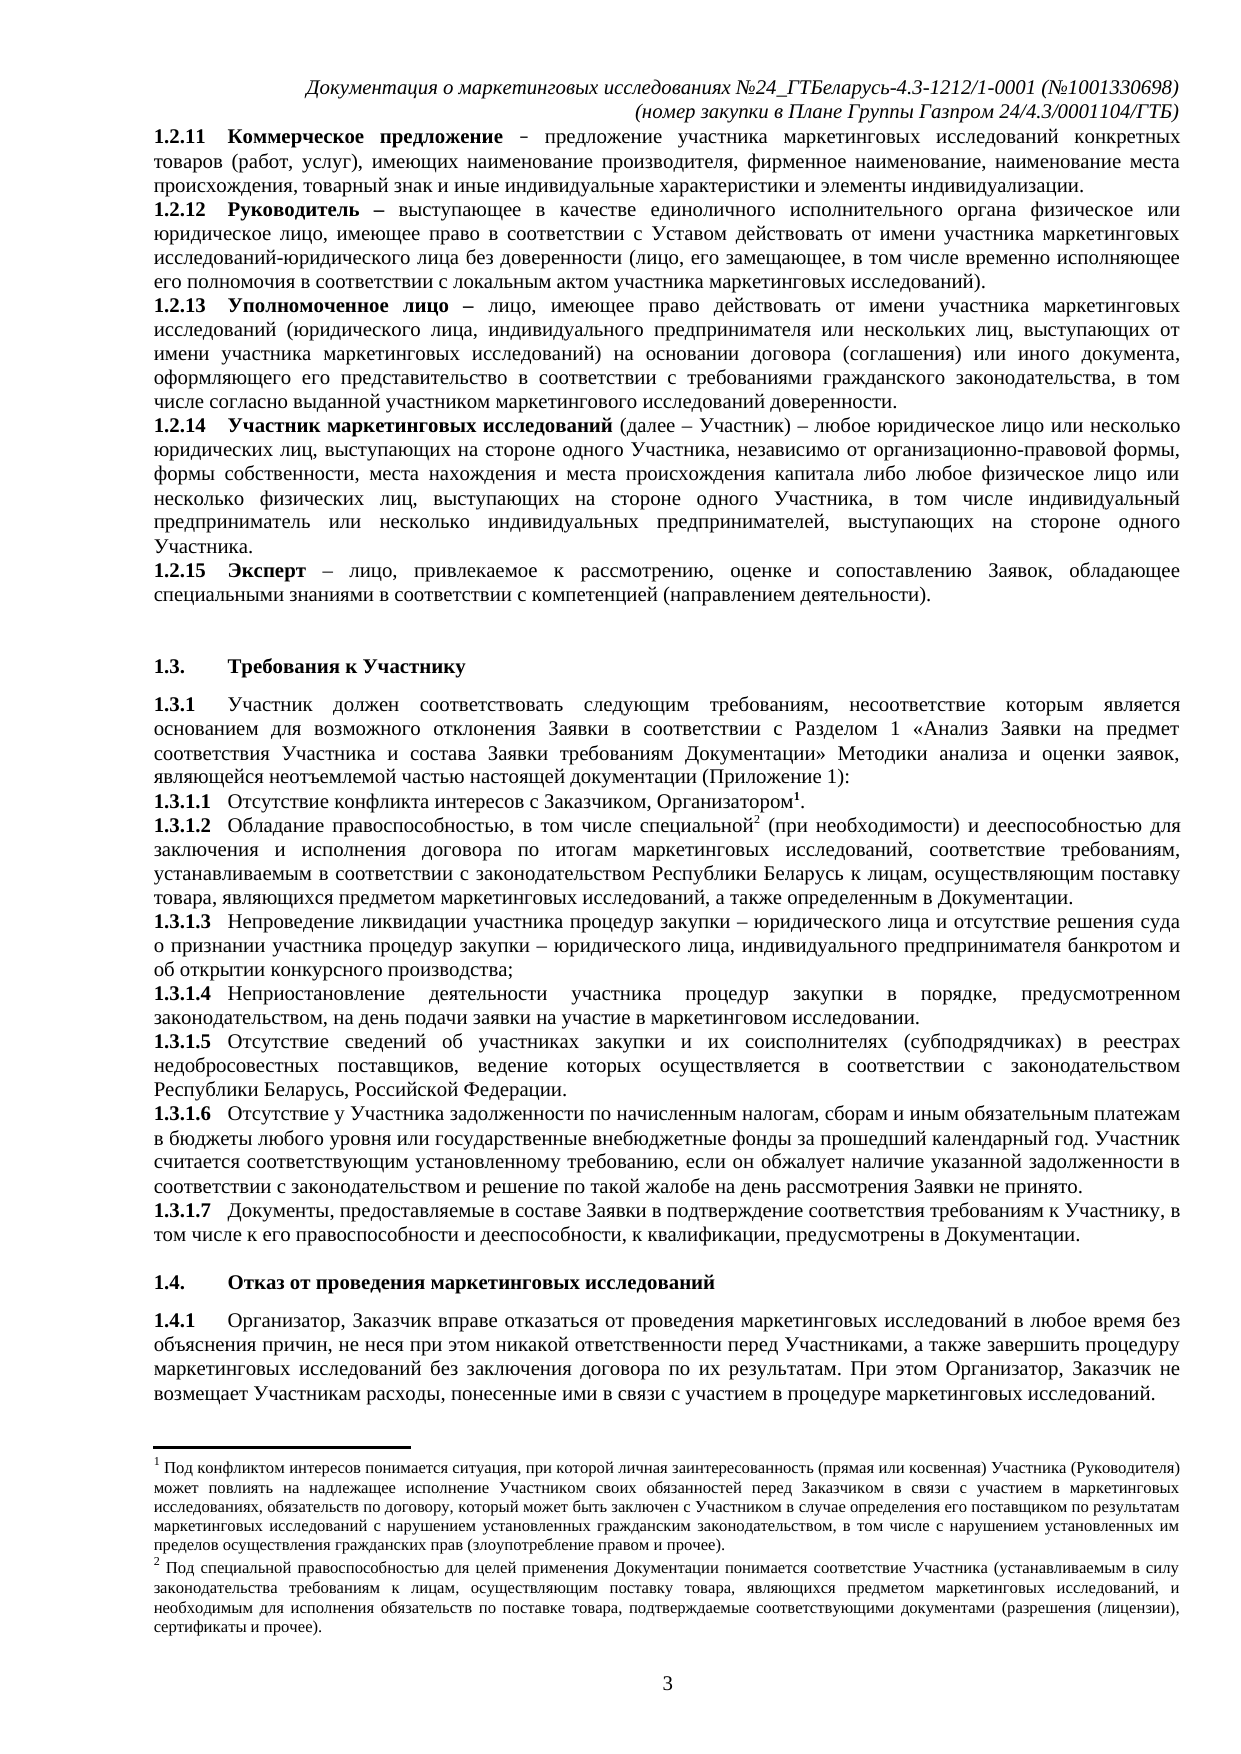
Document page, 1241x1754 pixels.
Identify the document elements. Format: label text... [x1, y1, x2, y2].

list Отсутствие у Участника задолженности по начисленным налогам, сборам и иным обязательным платежам в бюджеты любого уровня или государственные внебюджетные фонды за прошедший календарный год. Участник считается соответствующим установленному требованию, если он обжалует наличие указанной задолженности в соответствии с законодательством и решение по такой жалобе на день рассмотрения Заявки не принято. [153, 1101, 1181, 1198]
list Организатор, Заказчик вправе отказаться от проведения маркетинговых исследований в любое время без объяснения причин, не неся при этом никакой ответственности перед Участниками, а также завершить процедуру маркетинговых исследований без заключения договора по их результатам. При этом Организатор, Заказчик не возмещает Участникам расходы, понесенные ими в связи с участием в процедуре маркетинговых исследований. [153, 1308, 1181, 1404]
list Эксперт – лицо, привлекаемое к рассмотрению, оценке и сопоставлению Заявок, обладающее специальными знаниями в соответствии с компетенцией (направлением деятельности). [153, 558, 1181, 606]
list Отсутствие сведений об участниках закупки и их соисполнителях (субподрядчиках) в реестрах недобросовестных поставщиков, ведение которых осуществляется в соответствии с законодательством Республики Беларусь, Российской Федерации. [153, 1029, 1181, 1101]
list Неприостановление деятельности участника процедур закупки в порядке, предусмотренном законодательством, на день подачи заявки на участие в маркетинговом исследовании. [153, 981, 1181, 1029]
list Коммерческое предложение – предложение участника маркетинговых исследований конкретных товаров (работ, услуг), имеющих наименование производителя, фирменное наименование, наименование места происхождения, товарный знак и иные индивидуальные характеристики и элементы индивидуализации. [153, 123, 1181, 197]
list Отсутствие конфликта интересов с Заказчиком, Организатором. [153, 788, 1181, 813]
list Участник маркетинговых исследований (далее – Участник) – любое юридическое лицо или несколько юридических лиц, выступающих на стороне одного Участника, независимо от организационно-правовой формы, формы собственности, места нахождения и места происхождения капитала либо любое физическое лицо или несколько физических лиц, выступающих на стороне одного Участника, в том числе индивидуальный предприниматель или несколько индивидуальных предпринимателей, выступающих на стороне одного Участника. [153, 413, 1181, 558]
list Руководитель – выступающее в качестве единоличного исполнительного органа физическое или юридическое лицо, имеющее право в соответствии с Уставом действовать от имени участника маркетинговых исследований-юридического лица без доверенности (лицо, его замещающее, в том числе временно исполняющее его полномочия в соответствии с локальным актом участника маркетинговых исследований). [153, 197, 1181, 293]
list Отказ от проведения маркетинговых исследований [153, 1270, 1181, 1294]
list Документы, предоставляемые в составе Заявки в подтверждение соответствия требованиям к Участнику, в том числе к его правоспособности и дееспособности, к квалификации, предусмотрены в Документации. [153, 1198, 1181, 1246]
list Требования к Участнику [153, 654, 1181, 678]
list Непроведение ликвидации участника процедур закупки – юридического лица и отсутствие решения суда о признании участника процедур закупки – юридического лица, индивидуального предпринимателя банкротом и об открытии конкурсного производства; [153, 909, 1181, 981]
list Обладание правоспособностью, в том числе специальной (при необходимости) и дееспособностью для заключения и исполнения договора по итогам маркетинговых исследований, соответствие требованиям, устанавливаемым в соответствии с законодательством Республики Беларусь к лицам, осуществляющим поставку товара, являющихся предметом маркетинговых исследований, а также определенным в Документации. [153, 813, 1181, 909]
list Участник должен соответствовать следующим требованиям, несоответствие которым является основанием для возможного отклонения Заявки в соответствии с Разделом 1 «Анализ Заявки на предмет соответствия Участника и состава Заявки требованиям Документации» Методики анализа и оценки заявок, являющейся неотъемлемой частью настоящей документации (Приложение 1): [153, 692, 1181, 788]
list Уполномоченное лицо – лицо, имеющее право действовать от имени участника маркетинговых исследований (юридического лица, индивидуального предпринимателя или нескольких лиц, выступающих от имени участника маркетинговых исследований) на основании договора (соглашения) или иного документа, оформляющего его представительство в соответствии с требованиями гражданского законодательства, в том числе согласно выданной участником маркетингового исследований доверенности. [153, 293, 1181, 413]
